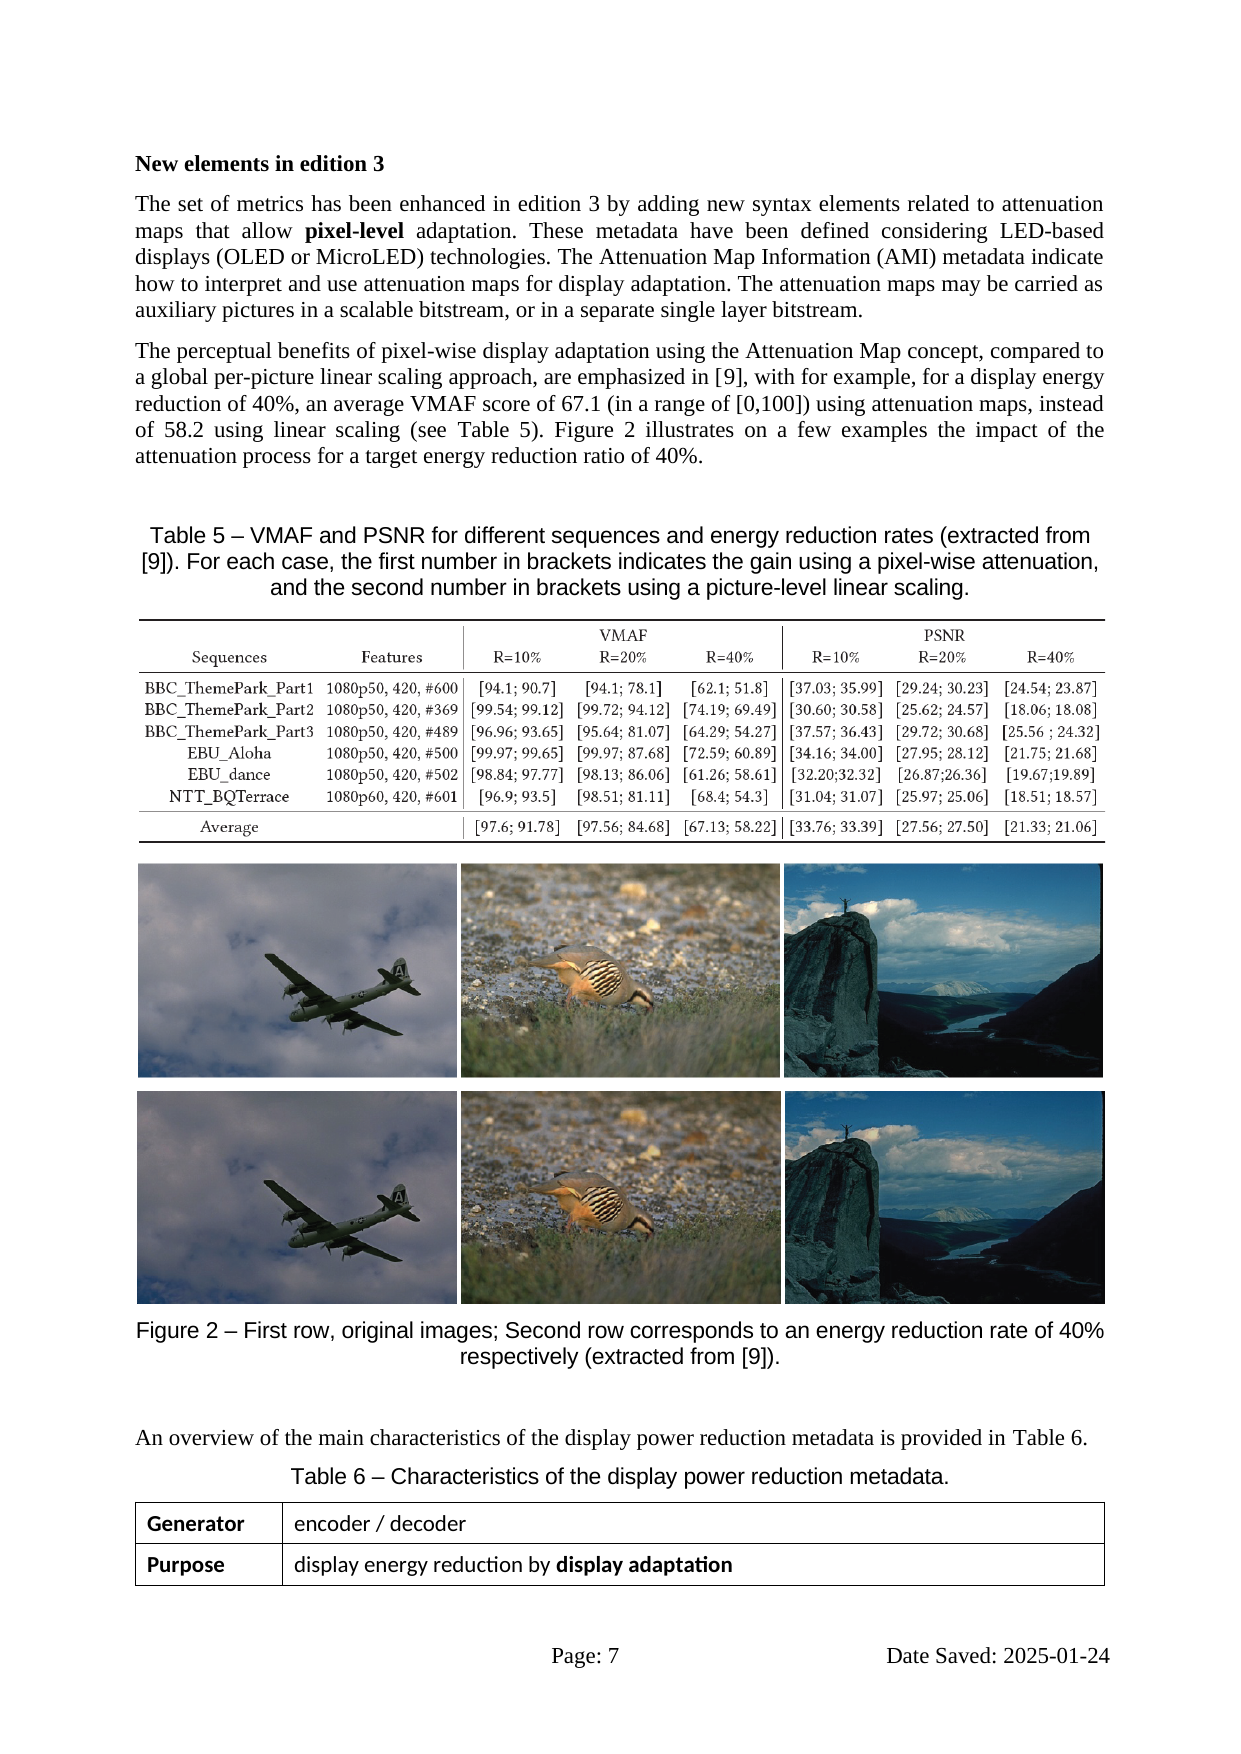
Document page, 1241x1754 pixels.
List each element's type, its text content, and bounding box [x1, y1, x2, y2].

text Table 6 – Characteristics of the display power reduction metadata. [135, 1463, 1105, 1489]
text The perceptual benefits of pixel-wise display adaptation using the Attenuation Map concept, compared to a global per-picture linear scaling approach, are emphasized in [9], with for example, for a display energy reduction of 40%, an average VMAF score of 67.1 (in a range of [0,100]) using attenuation maps, instead of 58.2 using linear scaling (see Table 5). Figure 2 illustrates on a few examples the impact of the attenuation process for a target energy reduction ratio of 40%. [135, 337, 1105, 469]
text Table 5 – VMAF and PSNR for different sequences and energy reduction rates (extracted from [9]). For each case, the first number in brackets indicates the gain using a pixel-wise attenuation, and the second number in brackets using a picture-level linear scaling. [135, 522, 1105, 601]
text An overview of the main characteristics of the display power reduction metadata is provided in Table 6. [135, 1424, 1105, 1450]
text The set of metrics has been enhanced in edition 3 by adding new syntax elements related to attenuation maps that allow pixel-level adaptation. These metadata have been defined considering LED-based displays (OLED or MicroLED) technologies. The Attenuation Map Information (AMI) metadata indicate how to interpret and use attenuation maps for display adaptation. The attenuation maps may be carried as auxiliary pictures in a scalable bitstream, or in a separate single layer bitstream. [135, 191, 1105, 323]
table_cell display energy reduction by display adaptation [283, 1544, 1104, 1585]
picture [135, 615, 1106, 845]
text Figure 2 – First row, original images; Second row corresponds to an energy reduction rate of 40% respectively (extracted from [9]). [135, 1317, 1105, 1369]
table_cell Purpose [136, 1544, 282, 1585]
picture [135, 858, 1106, 1078]
table_header encoder / decoder [283, 1503, 1104, 1543]
table_header Generator [136, 1503, 282, 1543]
picture [135, 1091, 1106, 1304]
text New elements in edition 3 [135, 150, 1105, 176]
